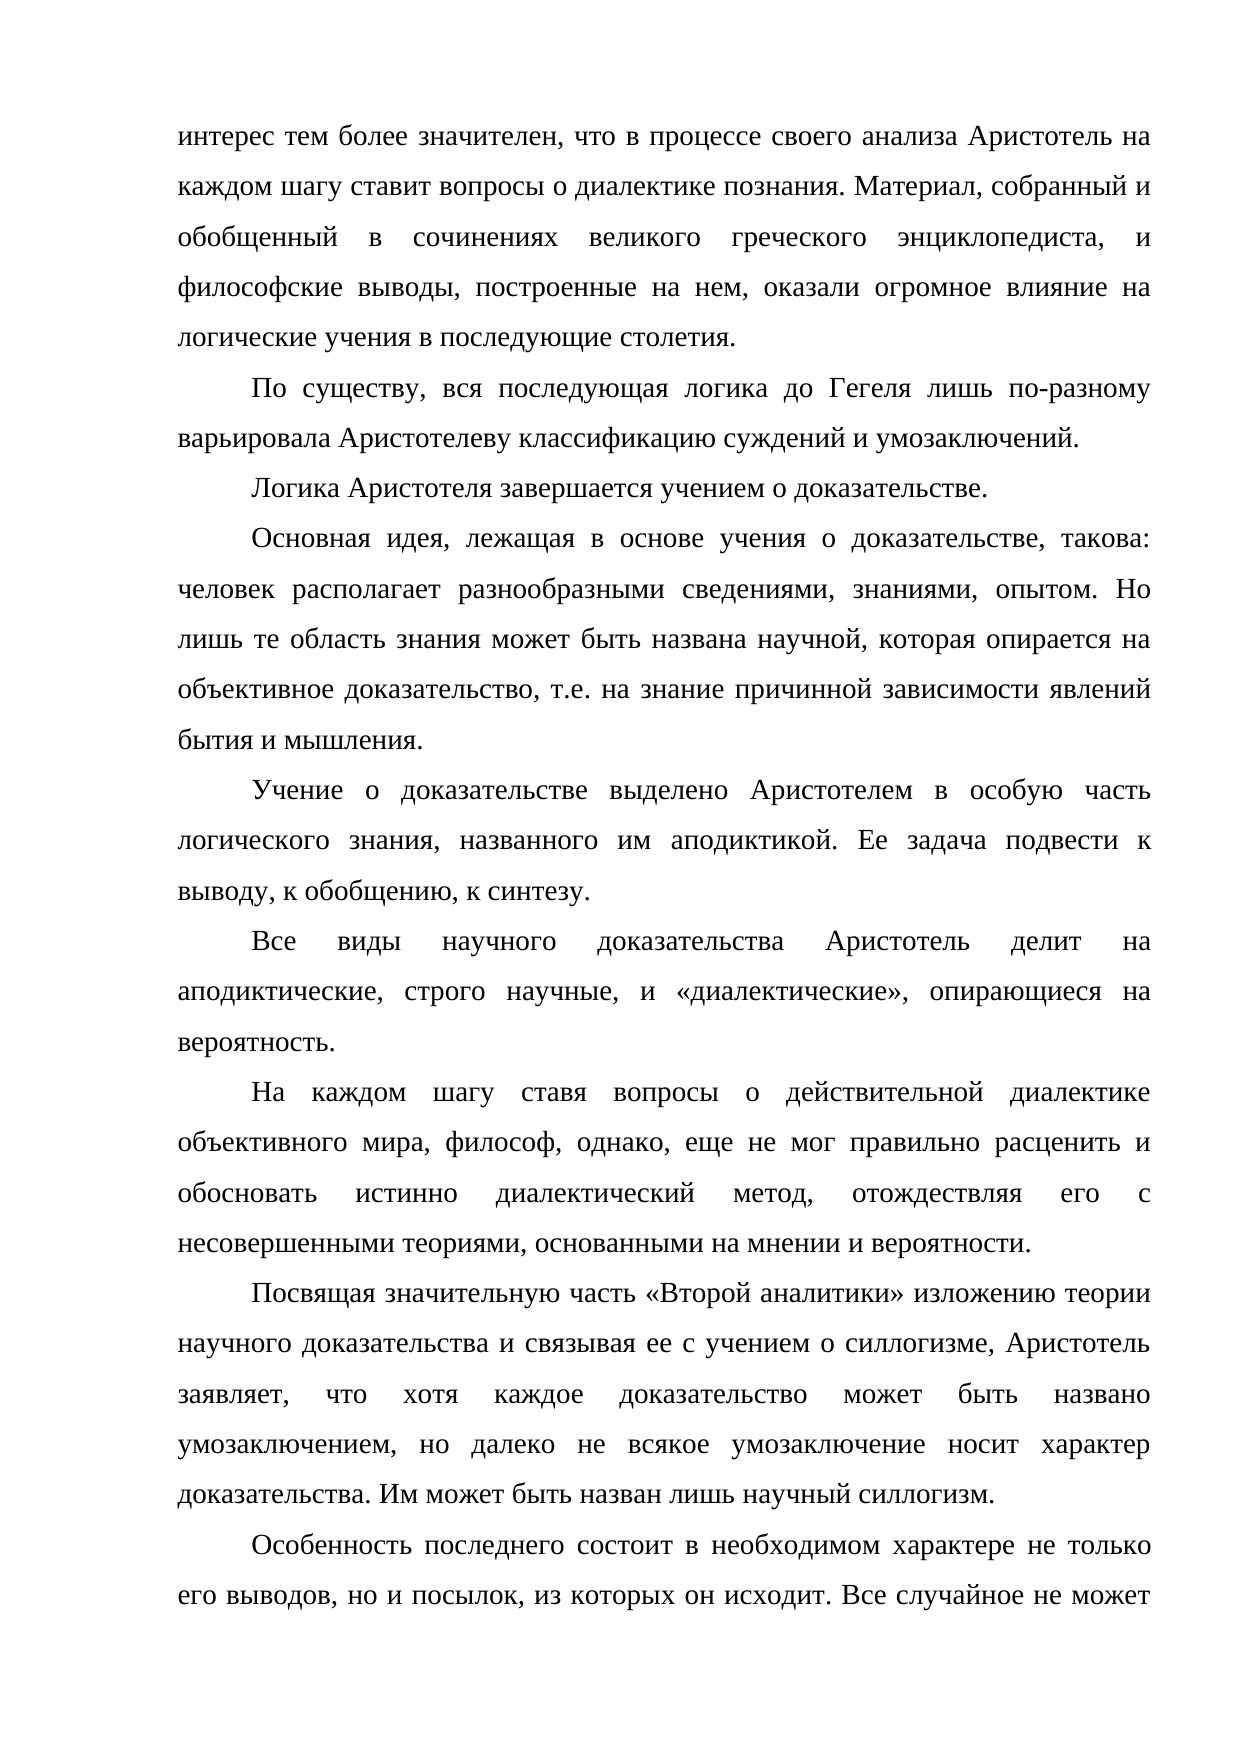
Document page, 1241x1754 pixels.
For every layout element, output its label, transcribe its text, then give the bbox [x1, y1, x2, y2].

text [177, 118, 1152, 353]
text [177, 1527, 1152, 1611]
text Все виды научного доказательства Аристотель делит на аподиктические, строго научные, и «диалектические», опирающиеся на вероятность. [177, 923, 1152, 1057]
text Основная идея, лежащая в основе учения о доказательстве, такова: человек располагает разнообразными сведениями, знаниями, опытом. Но лишь те область знания может быть названа научной, которая опирается на объективное доказательство, т.е. на знание причинной зависимости явлений бытия и мышления. [177, 521, 1152, 755]
text Учение о доказательстве выделено Аристотелем в особую часть логического знания, названного им аподиктикой. Ее задача подвести к выводу, к обобщению, к синтезу. [177, 772, 1152, 906]
text На каждом шагу ставя вопросы о действительной диалектике объективного мира, философ, однако, еще не мог правильно расценить и обосновать истинно диалектический метод, отождествляя его с несовершенными теориями, основанными на мнении и вероятности. [177, 1074, 1152, 1258]
text По существу, вся последующая логика до Гегеля лишь по-разному варьировала Аристотелеву классификацию суждений и умозаключений. [177, 370, 1152, 453]
text Посвящая значительную часть «Второй аналитики» изложению теории научного доказательства и связывая ее с учением о силлогизме, Аристотель заявляет, что хотя каждое доказательство может быть названо умозаключением, но далеко не всякое умозаключение носит характер доказательства. Им может быть назван лишь научный силлогизм. [177, 1275, 1152, 1510]
text Логика Аристотеля завершается учением о доказательстве. [177, 470, 1152, 504]
